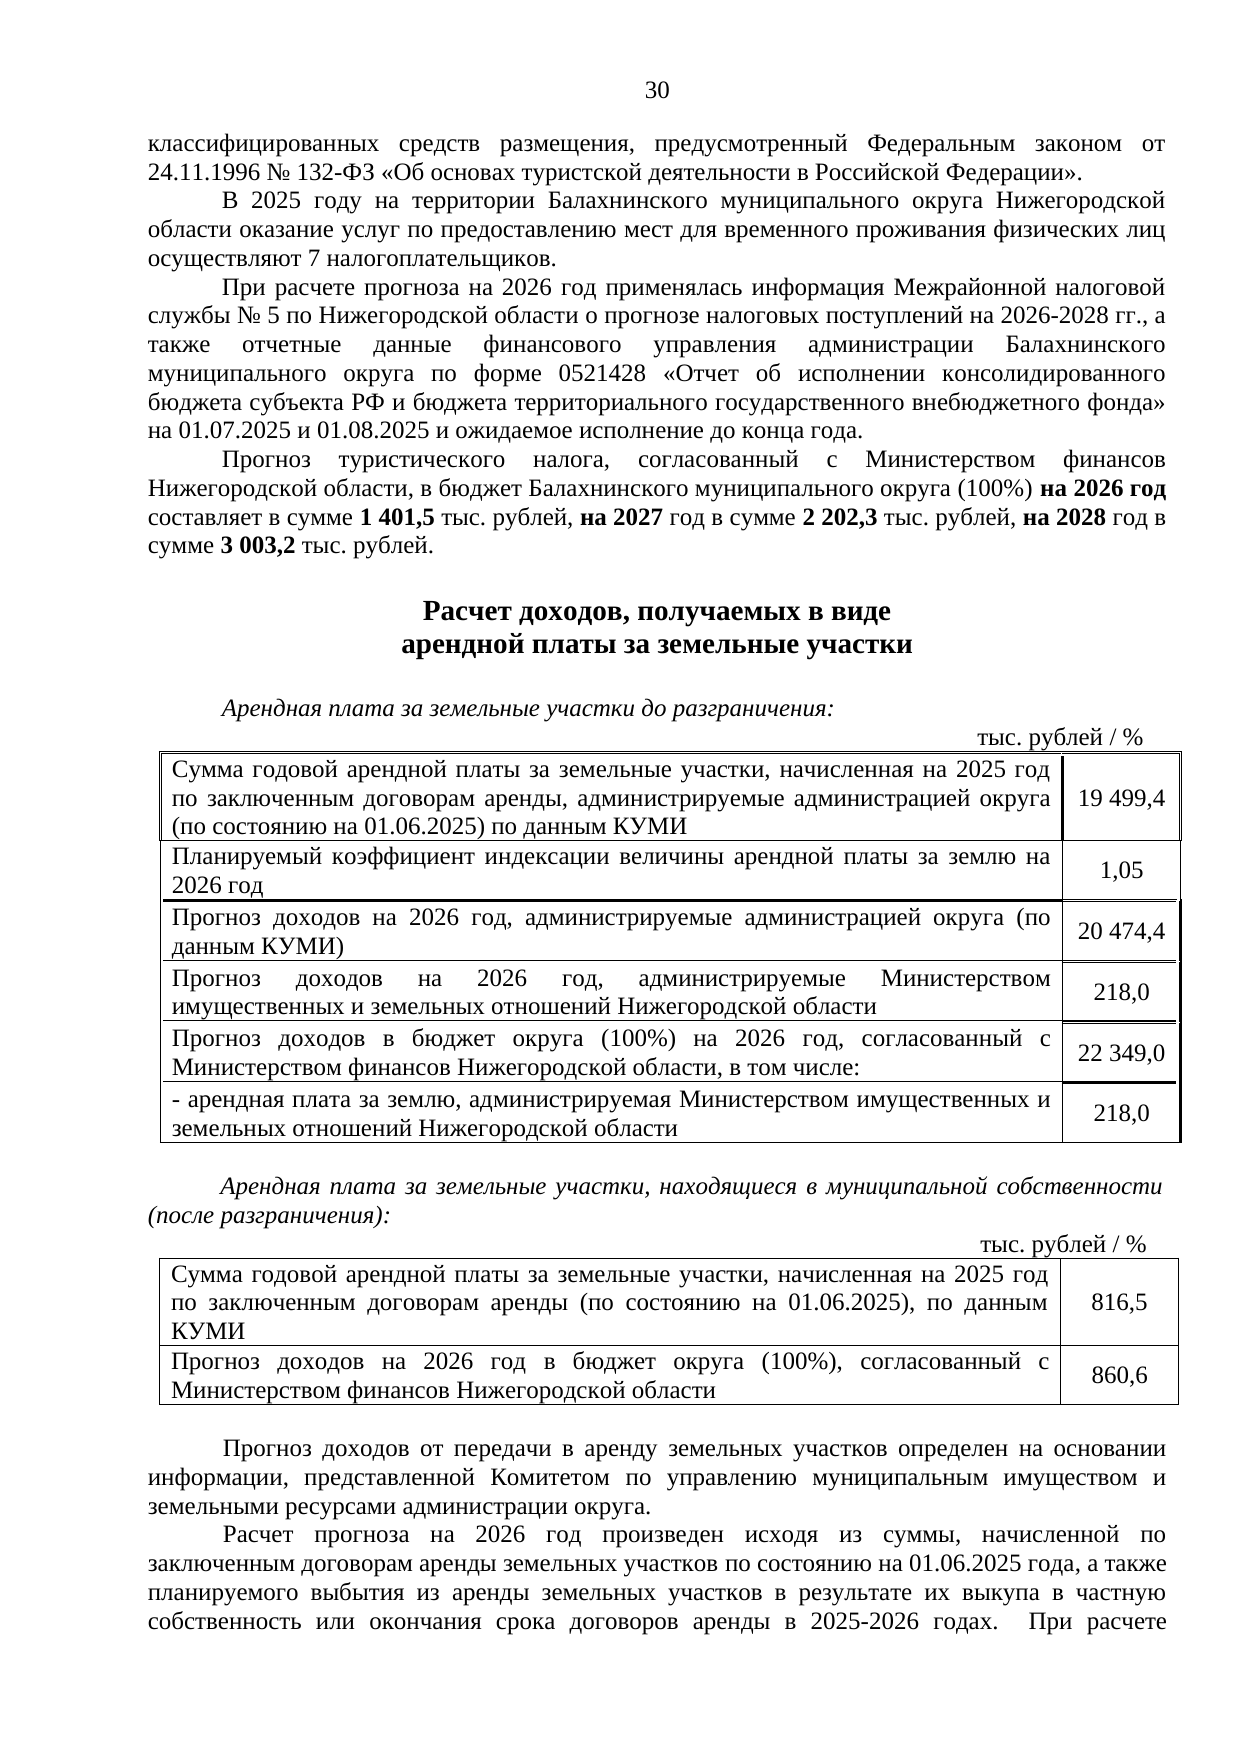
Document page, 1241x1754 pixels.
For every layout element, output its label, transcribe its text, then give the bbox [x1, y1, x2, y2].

table_cell Прогноз доходов на 2026 год, администрируемые администрацией округа (по данным КУМИ) [161, 899, 1062, 959]
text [148, 1519, 1167, 1634]
text При расчете прогноза на 2026 год применялась информация Межрайонной налоговой службы № 5 по Нижегородской области о прогнозе налоговых поступлений на 2026-2028 гг., а также отчетные данные финансового управления администрации Балахнинского муниципального округа по форме 0521428 «Отчет об исполнении консолидированного бюджета субъекта РФ и бюджета территориального государственного внебюджетного фонда» на 01.07.2025 и 01.08.2025 и ожидаемое исполнение до конца года. [148, 272, 1166, 444]
text Прогноз доходов от передачи в аренду земельных участков определен на основании информации, представленной Комитетом по управлению муниципальным имуществом и земельными ресурсами администрации округа. [148, 1433, 1167, 1519]
text Прогноз туристического налога, согласованный с Министерством финансов Нижегородской области, в бюджет Балахнинского муниципального округа (100%) на 2026 год составляет в сумме 1 401,5 тыс. рублей, на 2027 год в сумме 2 202,3 тыс. рублей, на 2028 год в сумме 3 003,2 тыс. рублей. [148, 444, 1166, 559]
text тыс. рублей / % [148, 722, 1166, 751]
text тыс. рублей / % [148, 1229, 1166, 1258]
table_cell Прогноз доходов в бюджет округа (100%) на 2026 год, согласованный с Министерством финансов Нижегородской области, в том числе: [161, 1020, 1062, 1081]
table_cell 860,6 [1061, 1346, 1178, 1403]
text В 2025 году на территории Балахнинского муниципального округа Нижегородской области оказание услуг по предоставлению мест для временного проживания физических лиц осуществляют 7 налогоплательщиков. [148, 185, 1166, 272]
table_header 816,5 [1061, 1259, 1178, 1345]
table_cell 218,0 [1063, 960, 1179, 1020]
table_header Сумма годовой арендной платы за земельные участки, начисленная на 2025 год по заключенным договорам аренды, администрируемые администрацией округа (по состоянию на 01.06.2025) по данным КУМИ [160, 752, 1062, 840]
text Расчет доходов, получаемых в виде [148, 593, 1166, 626]
table_cell Прогноз доходов на 2026 год в бюджет округа (100%), согласованный с Министерством финансов Нижегородской области [160, 1346, 1060, 1403]
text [148, 128, 1166, 185]
table_cell 1,05 [1063, 841, 1180, 899]
table_cell 22 349,0 [1063, 1020, 1179, 1081]
text арендной платы за земельные участки [148, 626, 1166, 660]
table_cell - арендная плата за землю, администрируемая Министерством имущественных и земельных отношений Нижегородской области [161, 1081, 1062, 1142]
table_cell Прогноз доходов на 2026 год, администрируемые Министерством имущественных и земельных отношений Нижегородской области [161, 960, 1062, 1020]
text Арендная плата за земельные участки до разграничения: [148, 693, 1166, 722]
table_cell Планируемый коэффициент индексации величины арендной платы за землю на 2026 год [161, 841, 1062, 899]
table_header Сумма годовой арендной платы за земельные участки, начисленная на 2025 год по заключенным договорам аренды (по состоянию на 01.06.2025), по данным КУМИ [160, 1259, 1060, 1345]
text Арендная плата за земельные участки, находящиеся в муниципальной собственности (после разграничения): [148, 1171, 1166, 1229]
table_header 19 499,4 [1062, 754, 1179, 840]
table_cell 218,0 [1063, 1081, 1179, 1142]
table_cell 20 474,4 [1063, 899, 1180, 959]
